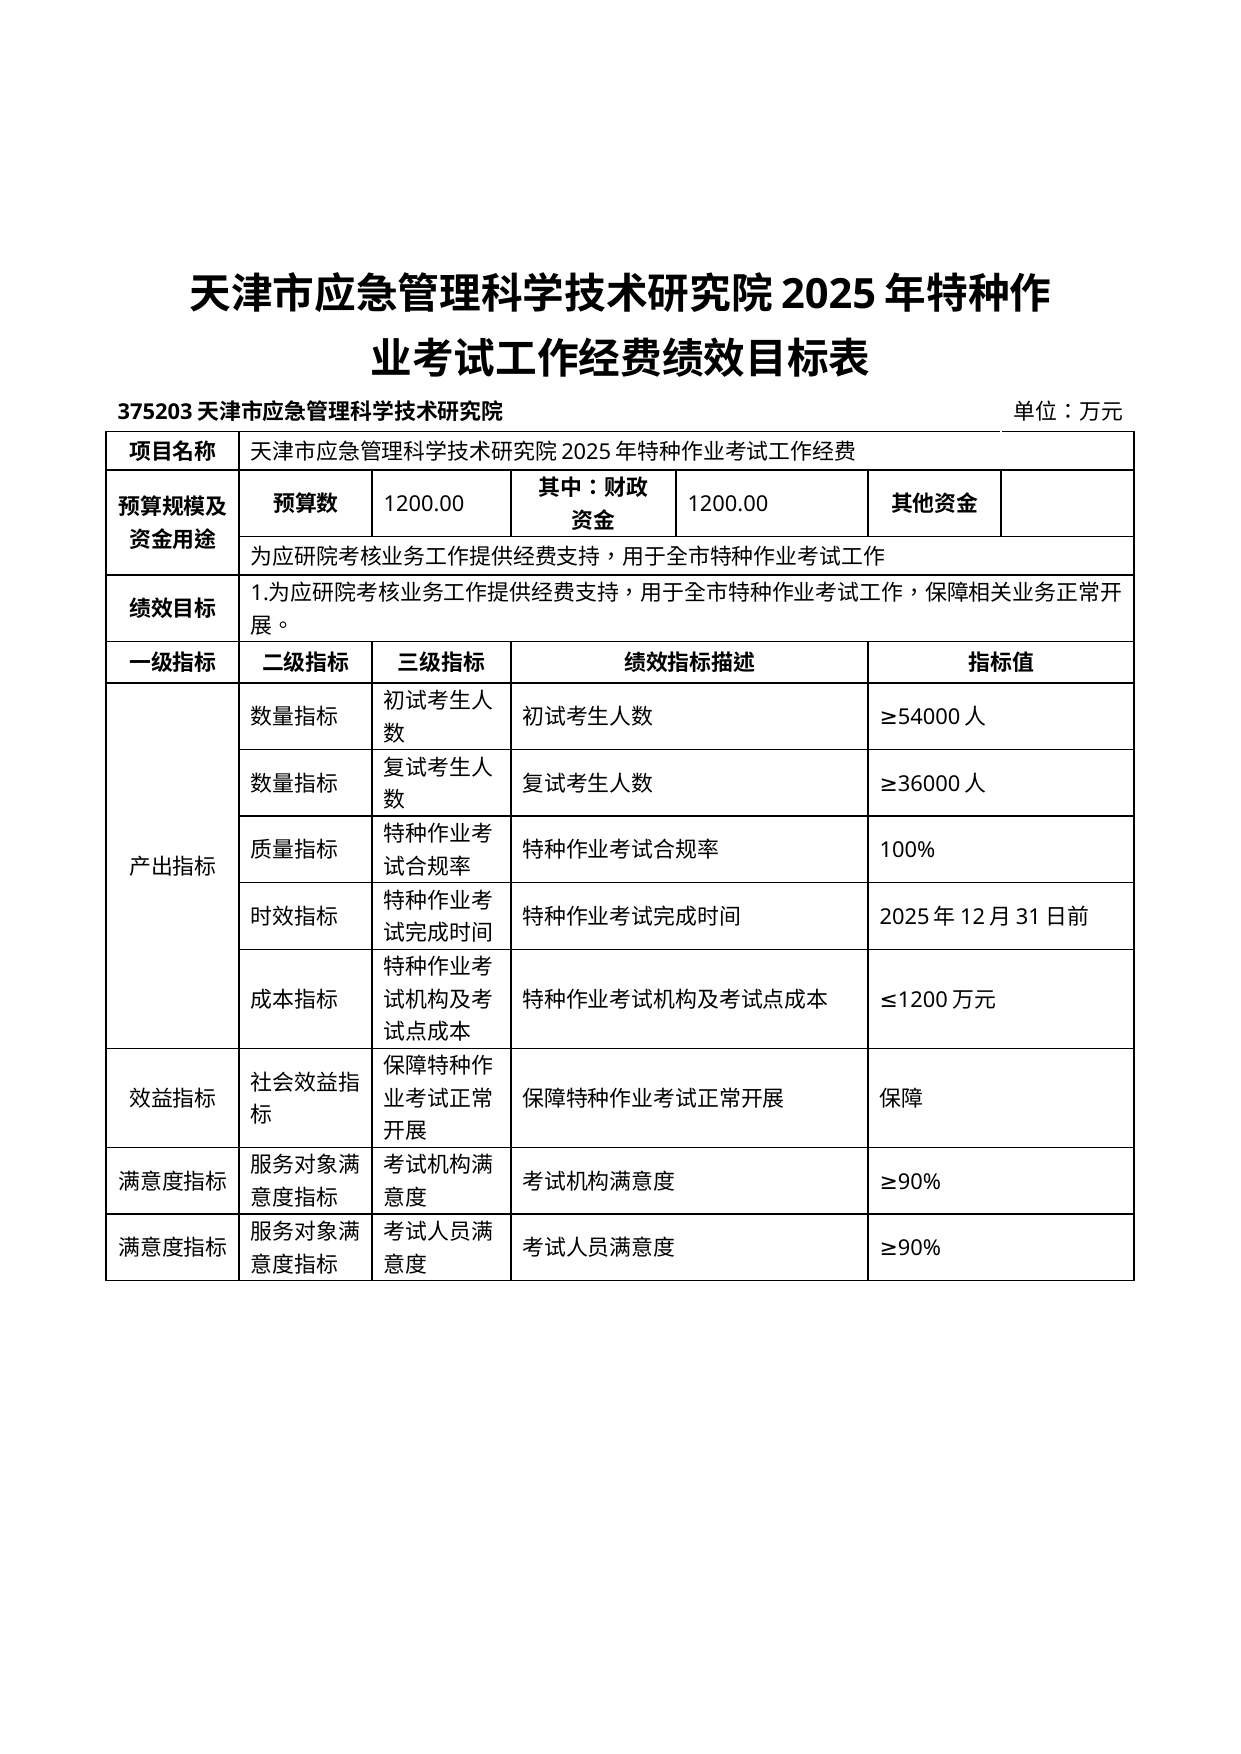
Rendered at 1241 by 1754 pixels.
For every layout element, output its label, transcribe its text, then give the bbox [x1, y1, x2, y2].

table_cell 1.为应研院考核业务工作提供经费支持，用于全市特种作业考试工作，保障相关业务正常开展。 [240, 576, 1133, 641]
table_cell 绩效目标 [107, 576, 238, 641]
table_cell ≥36000人 [869, 750, 1133, 815]
table_cell 特种作业考试机构及考试点成本 [373, 950, 510, 1047]
table_cell 项目名称 [107, 432, 238, 469]
table_cell 特种作业考试合规率 [512, 817, 867, 882]
table_cell 其他资金 [869, 471, 1000, 536]
table_cell 效益指标 [107, 1049, 238, 1147]
table_cell 特种作业考试机构及考试点成本 [512, 950, 867, 1047]
table_cell ≥90% [869, 1215, 1133, 1280]
table_cell 初试考生人数 [512, 684, 867, 749]
table_cell 考试人员满意度 [512, 1215, 867, 1280]
table_cell ≥54000人 [869, 684, 1133, 749]
table_cell 满意度指标 [107, 1148, 238, 1213]
table_cell 满意度指标 [107, 1215, 238, 1280]
table_cell 产出指标 [107, 684, 238, 1047]
table_cell 时效指标 [240, 883, 371, 948]
table_cell 二级指标 [240, 642, 371, 682]
table_cell 指标值 [869, 642, 1133, 682]
table_cell 特种作业考试完成时间 [373, 883, 510, 948]
table_cell 1200.00 [373, 471, 510, 536]
table_cell 特种作业考试合规率 [373, 817, 510, 882]
table_cell 天津市应急管理科学技术研究院2025年特种作业考试工作经费 [240, 432, 1133, 469]
table_cell 为应研院考核业务工作提供经费支持，用于全市特种作业考试工作 [240, 537, 1133, 574]
table_cell [1002, 471, 1133, 536]
table_cell 绩效指标描述 [512, 642, 867, 682]
table_cell 数量指标 [240, 684, 371, 749]
table_cell 其中：财政 资金 [512, 471, 675, 536]
table_cell ≥90% [869, 1148, 1133, 1213]
table_cell 数量指标 [240, 750, 371, 815]
text 天津市应急管理科学技术研究院2025年特种作业考试工作经费绩效目标表 [187, 259, 1053, 389]
table_cell 复试考生人数 [373, 750, 510, 815]
table_cell 社会效益指标 [240, 1049, 371, 1147]
table_cell 质量指标 [240, 817, 371, 882]
table_cell 服务对象满意度指标 [240, 1148, 371, 1213]
table_header 单位：万元 [1002, 391, 1133, 431]
table_header 375203天津市应急管理科学技术研究院 [107, 391, 1000, 431]
table_cell 特种作业考试完成时间 [512, 883, 867, 948]
table_cell 预算规模及资金用途 [107, 471, 238, 574]
table_cell 保障特种作业考试正常开展 [512, 1049, 867, 1147]
table_cell 保障 [869, 1049, 1133, 1147]
table_cell 1200.00 [677, 471, 867, 536]
table_cell 初试考生人数 [373, 684, 510, 749]
table_cell ≤1200万元 [869, 950, 1133, 1047]
table_cell 一级指标 [107, 642, 238, 682]
table_cell 保障特种作业考试正常开展 [373, 1049, 510, 1147]
table_cell 考试机构满意度 [512, 1148, 867, 1213]
table_cell 成本指标 [240, 950, 371, 1047]
table_cell 考试机构满意度 [373, 1148, 510, 1213]
table_cell 预算数 [240, 471, 371, 536]
table_cell 考试人员满意度 [373, 1215, 510, 1280]
table_cell 三级指标 [373, 642, 510, 682]
table_cell 100% [869, 817, 1133, 882]
table_cell 服务对象满意度指标 [240, 1215, 371, 1280]
table_cell 复试考生人数 [512, 750, 867, 815]
table_cell 2025年12月31日前 [869, 883, 1133, 948]
